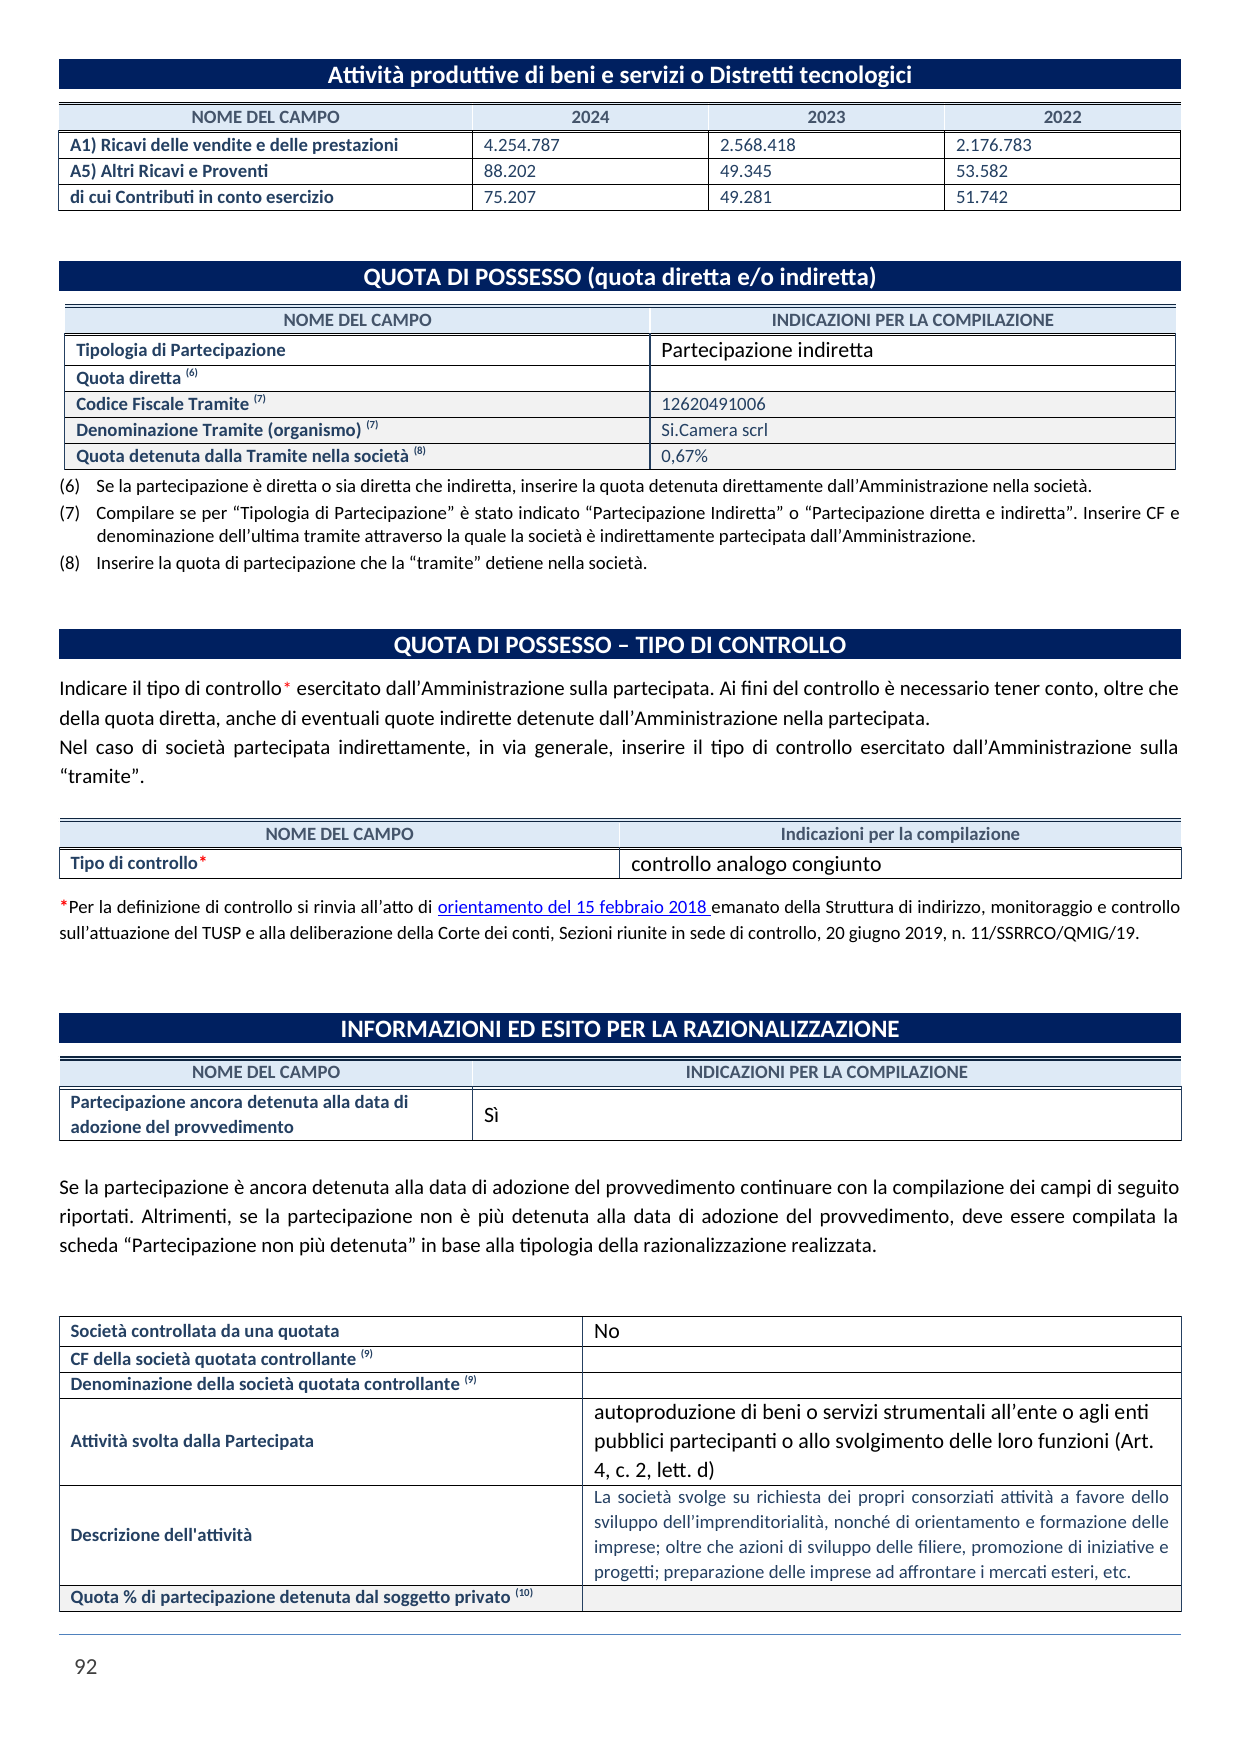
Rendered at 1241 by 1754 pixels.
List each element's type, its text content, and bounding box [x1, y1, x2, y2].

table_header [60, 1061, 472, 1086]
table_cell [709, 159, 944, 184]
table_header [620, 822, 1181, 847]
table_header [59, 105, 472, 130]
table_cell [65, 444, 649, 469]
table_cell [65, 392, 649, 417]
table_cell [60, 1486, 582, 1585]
list Inserire la quota di partecipazione che la “tramite” detiene nella società. [59, 551, 1181, 574]
text QUOTA DI POSSESSO – TIPO DI CONTROLLO [59, 629, 1181, 659]
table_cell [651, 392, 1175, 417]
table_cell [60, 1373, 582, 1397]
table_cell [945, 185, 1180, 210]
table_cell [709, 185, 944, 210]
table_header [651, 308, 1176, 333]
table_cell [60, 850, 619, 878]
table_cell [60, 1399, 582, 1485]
list Compilare se per “Tipologia di Partecipazione” è stato indicato “Partecipazione Indiretta” o “Partecipazione diretta e indiretta”. Inserire CF e denominazione dell’ultima tramite attraverso la quale la società è indirettamente partecipata dall’Amministrazione. [59, 501, 1181, 547]
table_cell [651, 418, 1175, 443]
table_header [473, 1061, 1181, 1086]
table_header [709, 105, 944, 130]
text Attività produttive di beni e servizi o Distretti tecnologici [59, 59, 1181, 89]
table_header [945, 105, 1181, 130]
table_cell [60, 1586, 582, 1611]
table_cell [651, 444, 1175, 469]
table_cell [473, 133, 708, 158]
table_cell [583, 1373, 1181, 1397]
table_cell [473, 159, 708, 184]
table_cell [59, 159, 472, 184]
text Se la partecipazione è ancora detenuta alla data di adozione del provvedimento continuare con la compilazione dei campi di seguito riportati. Altrimenti, se la partecipazione non è più detenuta alla data di adozione del provvedimento, deve essere compilata la scheda “Partecipazione non più detenuta” in base alla tipologia della razionalizzazione realizzata. [59, 1170, 1181, 1258]
text *Per la definizione di controllo si rinvia all’atto di orientamento del 15 febbraio 2018 emanato della Struttura di indirizzo, monitoraggio e controllo sull’attuazione del TUSP e alla deliberazione della Corte dei conti, Sezioni riunite in sede di controllo, 20 giugno 2019, n. 11/SSRRCO/QMIG/19. [59, 895, 1181, 944]
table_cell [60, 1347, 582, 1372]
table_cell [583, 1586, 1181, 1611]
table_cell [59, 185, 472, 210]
text INFORMAZIONI ED ESITO PER LA RAZIONALIZZAZIONE [59, 1013, 1181, 1043]
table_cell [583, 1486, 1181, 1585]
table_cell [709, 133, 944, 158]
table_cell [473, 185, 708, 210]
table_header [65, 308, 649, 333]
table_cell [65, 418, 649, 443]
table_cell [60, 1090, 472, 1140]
list Se la partecipazione è diretta o sia diretta che indiretta, inserire la quota detenuta direttamente dall’Amministrazione nella società. [59, 474, 1181, 497]
text QUOTA DI POSSESSO (quota diretta e/o indiretta) [59, 261, 1181, 291]
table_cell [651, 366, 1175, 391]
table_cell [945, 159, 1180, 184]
text Nel caso di società partecipata indirettamente, in via generale, inserire il tipo di controllo esercitato dall’Amministrazione sulla “tramite”. [59, 730, 1181, 788]
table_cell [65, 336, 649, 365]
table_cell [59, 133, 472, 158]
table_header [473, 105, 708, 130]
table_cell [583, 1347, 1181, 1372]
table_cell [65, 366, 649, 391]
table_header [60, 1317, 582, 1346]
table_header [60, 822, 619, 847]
text Indicare il tipo di controllo* esercitato dall’Amministrazione sulla partecipata. Ai fini del controllo è necessario tener conto, oltre che della quota diretta, anche di eventuali quote indirette detenute dall’Amministrazione nella partecipata. [59, 672, 1181, 730]
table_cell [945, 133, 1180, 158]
